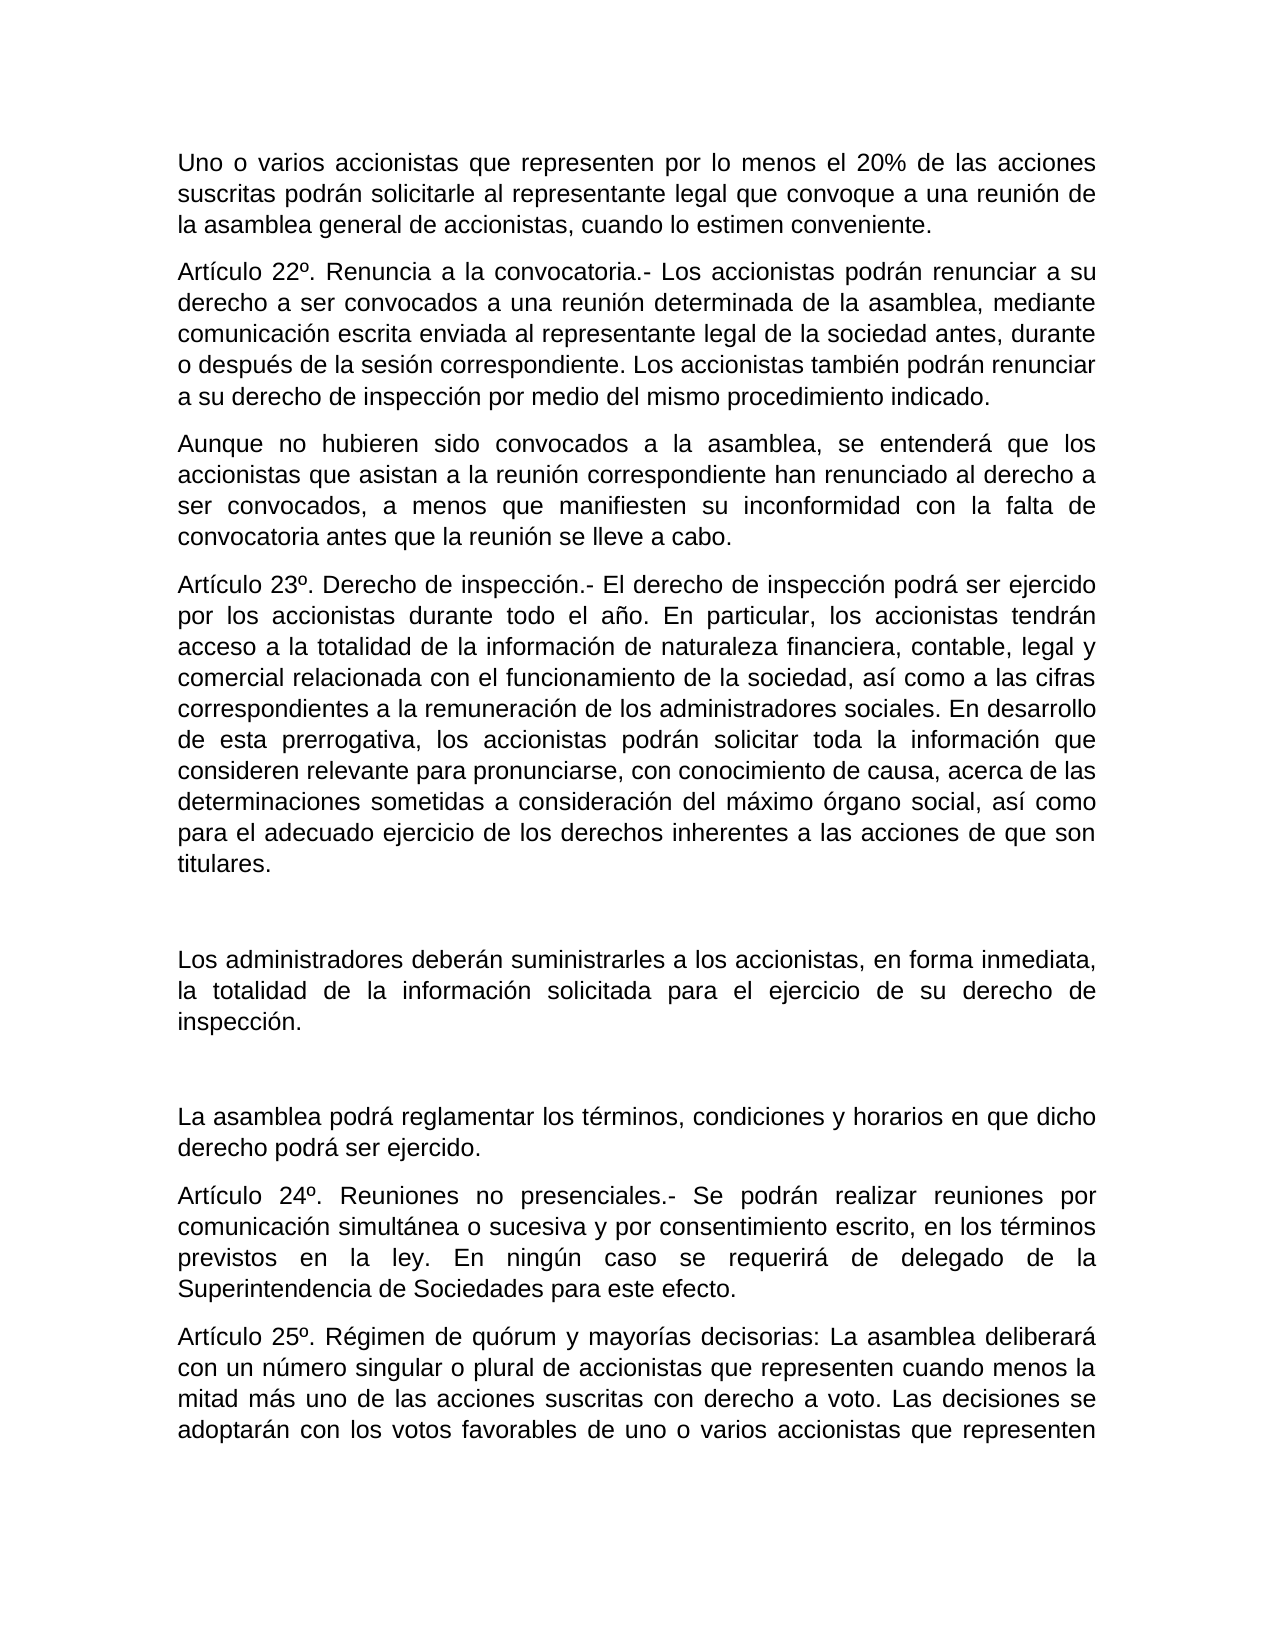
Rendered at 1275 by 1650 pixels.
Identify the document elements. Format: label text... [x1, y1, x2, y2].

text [177, 1322, 1098, 1444]
text La asamblea podrá reglamentar los términos, condiciones y horarios en que dicho derecho podrá ser ejercido. [177, 1102, 1098, 1162]
text Artículo 24º. Reuniones no presenciales.- Se podrán realizar reuniones por comunicación simultánea o sucesiva y por consentimiento escrito, en los términos previstos en la ley. En ningún caso se requerirá de delegado de la Superintendencia de Sociedades para este efecto. [177, 1181, 1098, 1303]
text Los administradores deberán suministrarles a los accionistas, en forma inmediata, la totalidad de la información solicitada para el ejercicio de su derecho de inspección. [177, 945, 1098, 1036]
text Uno o varios accionistas que representen por lo menos el 20% de las acciones suscritas podrán solicitarle al representante legal que convoque a una reunión de la asamblea general de accionistas, cuando lo estimen conveniente. [177, 148, 1098, 238]
text Artículo 23º. Derecho de inspección.- El derecho de inspección podrá ser ejercido por los accionistas durante todo el año. En particular, los accionistas tendrán acceso a la totalidad de la información de naturaleza financiera, contable, legal y comercial relacionada con el funcionamiento de la sociedad, así como a las cifras correspondientes a la remuneración de los administradores sociales. En desarrollo de esta prerrogativa, los accionistas podrán solicitar toda la información que consideren relevante para pronunciarse, con conocimiento de causa, acerca de las determinaciones sometidas a consideración del máximo órgano social, así como para el adecuado ejercicio de los derechos inherentes a las acciones de que son titulares. [177, 570, 1098, 878]
text Aunque no hubieren sido convocados a la asamblea, se entenderá que los accionistas que asistan a la reunión correspondiente han renunciado al derecho a ser convocados, a menos que manifiesten su inconformidad con la falta de convocatoria antes que la reunión se lleve a cabo. [177, 429, 1098, 551]
text Artículo 22º. Renuncia a la convocatoria.- Los accionistas podrán renunciar a su derecho a ser convocados a una reunión determinada de la asamblea, mediante comunicación escrita enviada al representante legal de la sociedad antes, durante o después de la sesión correspondiente. Los accionistas también podrán renunciar a su derecho de inspección por medio del mismo procedimiento indicado. [177, 257, 1098, 410]
